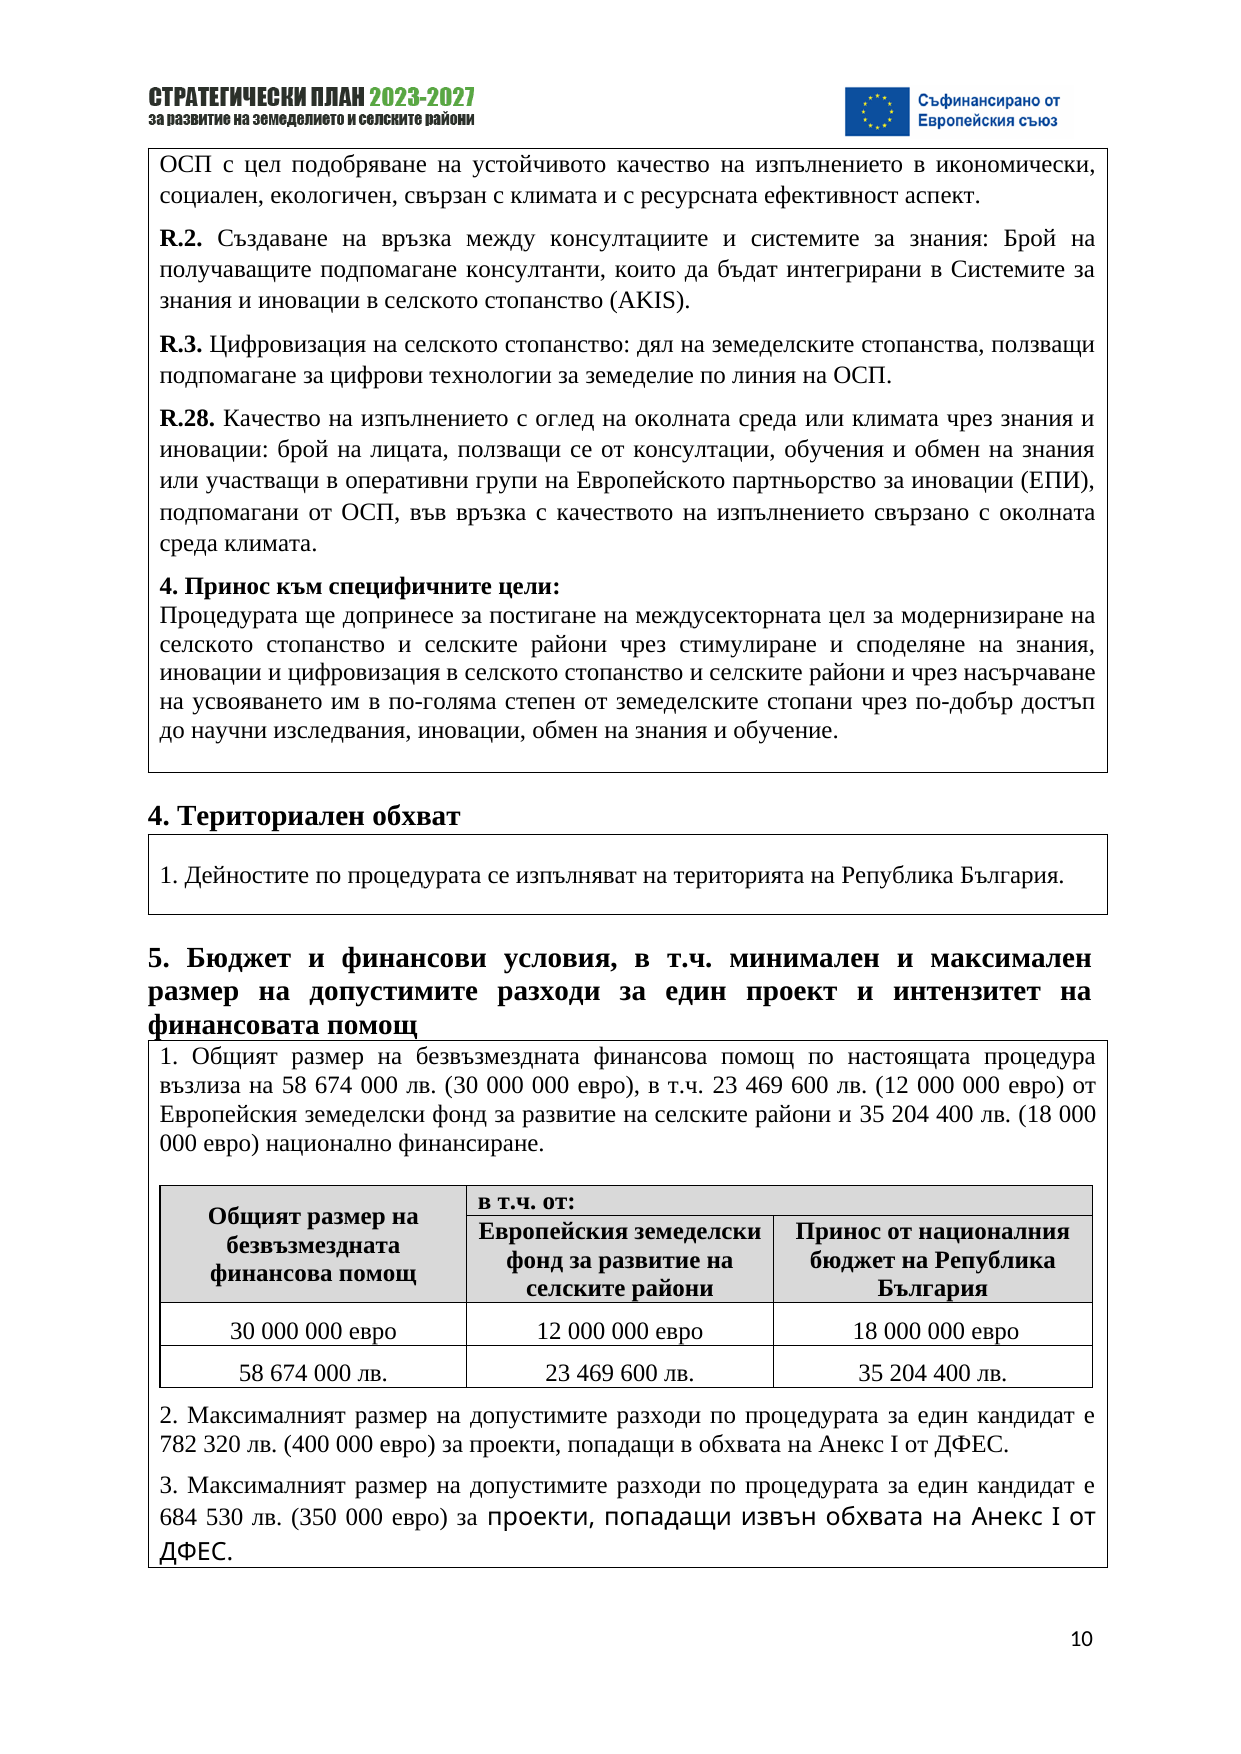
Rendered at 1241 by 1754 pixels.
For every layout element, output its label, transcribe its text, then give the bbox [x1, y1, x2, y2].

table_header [149, 1041, 1107, 1567]
picture [147, 73, 475, 139]
picture [842, 85, 1074, 139]
subtitle 4. Териториален обхват [148, 798, 1093, 831]
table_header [149, 149, 1107, 772]
table_header 1. Дейностите по процедурата се изпълняват на територията на Република България. [149, 835, 1107, 914]
subtitle 5. Бюджет и финансови условия, в т.ч. минимален и максимален размер на допустимите разходи за един проект и интензитет на финансовата помощ [148, 940, 1093, 1040]
